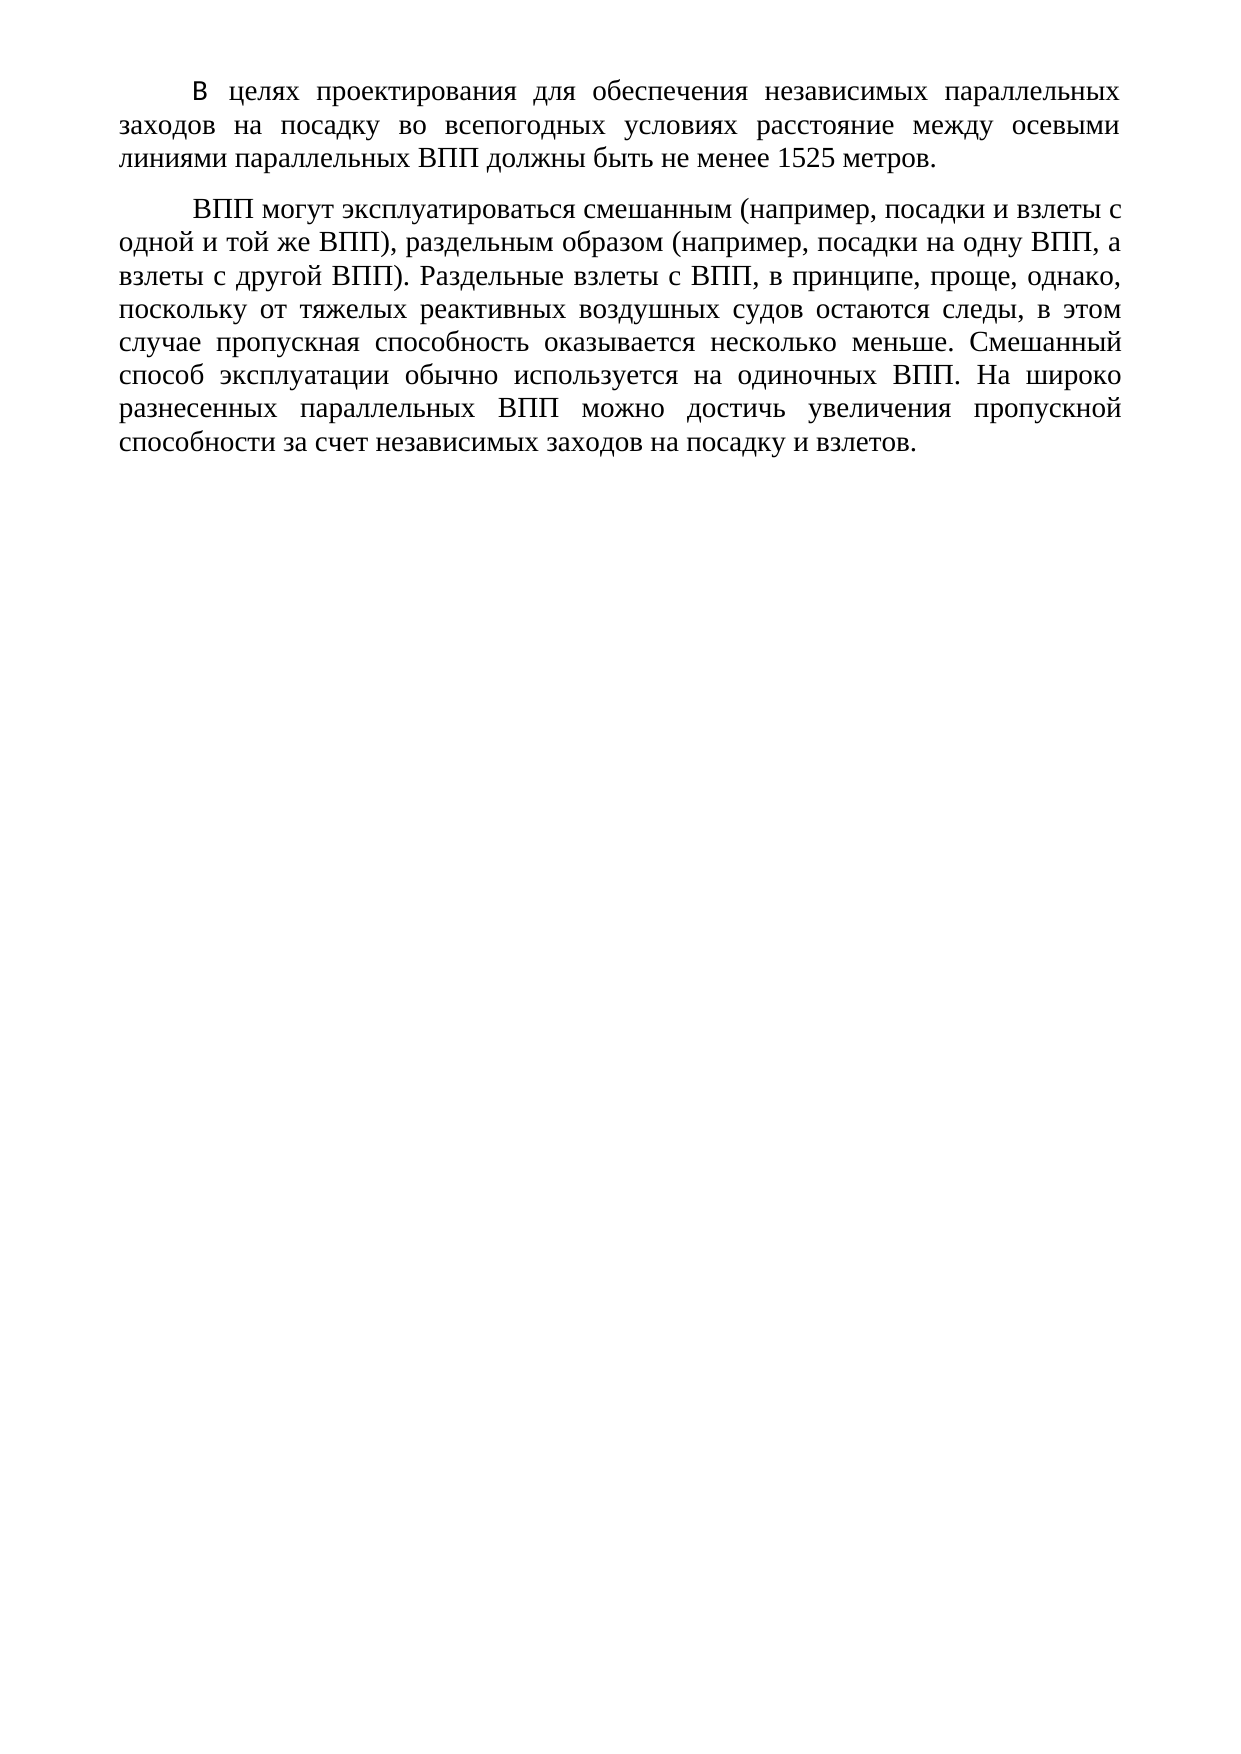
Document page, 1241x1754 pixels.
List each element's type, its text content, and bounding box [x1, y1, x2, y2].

list целях проектирования для обеспечения независимых параллельных заходов на посадку во всепогодных условиях расстояние между осевыми линиями параллельных ВПП должны быть не менее 1525 метров. [119, 73, 1121, 174]
text ВПП могут эксплуатироваться смешанным (например, посадки и взлеты с одной и той же ВПП), раздельным образом (например, посадки на одну ВПП, а взлеты с другой ВПП). Раздельные взлеты с ВПП, в принципе, проще, однако, поскольку от тяжелых реактивных воздушных судов остаются следы, в этом случае пропускная способность оказывается несколько меньше. Смешанный способ эксплуатации обычно используется на одиночных ВПП. На широко разнесенных параллельных ВПП можно достичь увеличения пропускной способности за счет независимых заходов на посадку и взлетов. [119, 192, 1123, 457]
